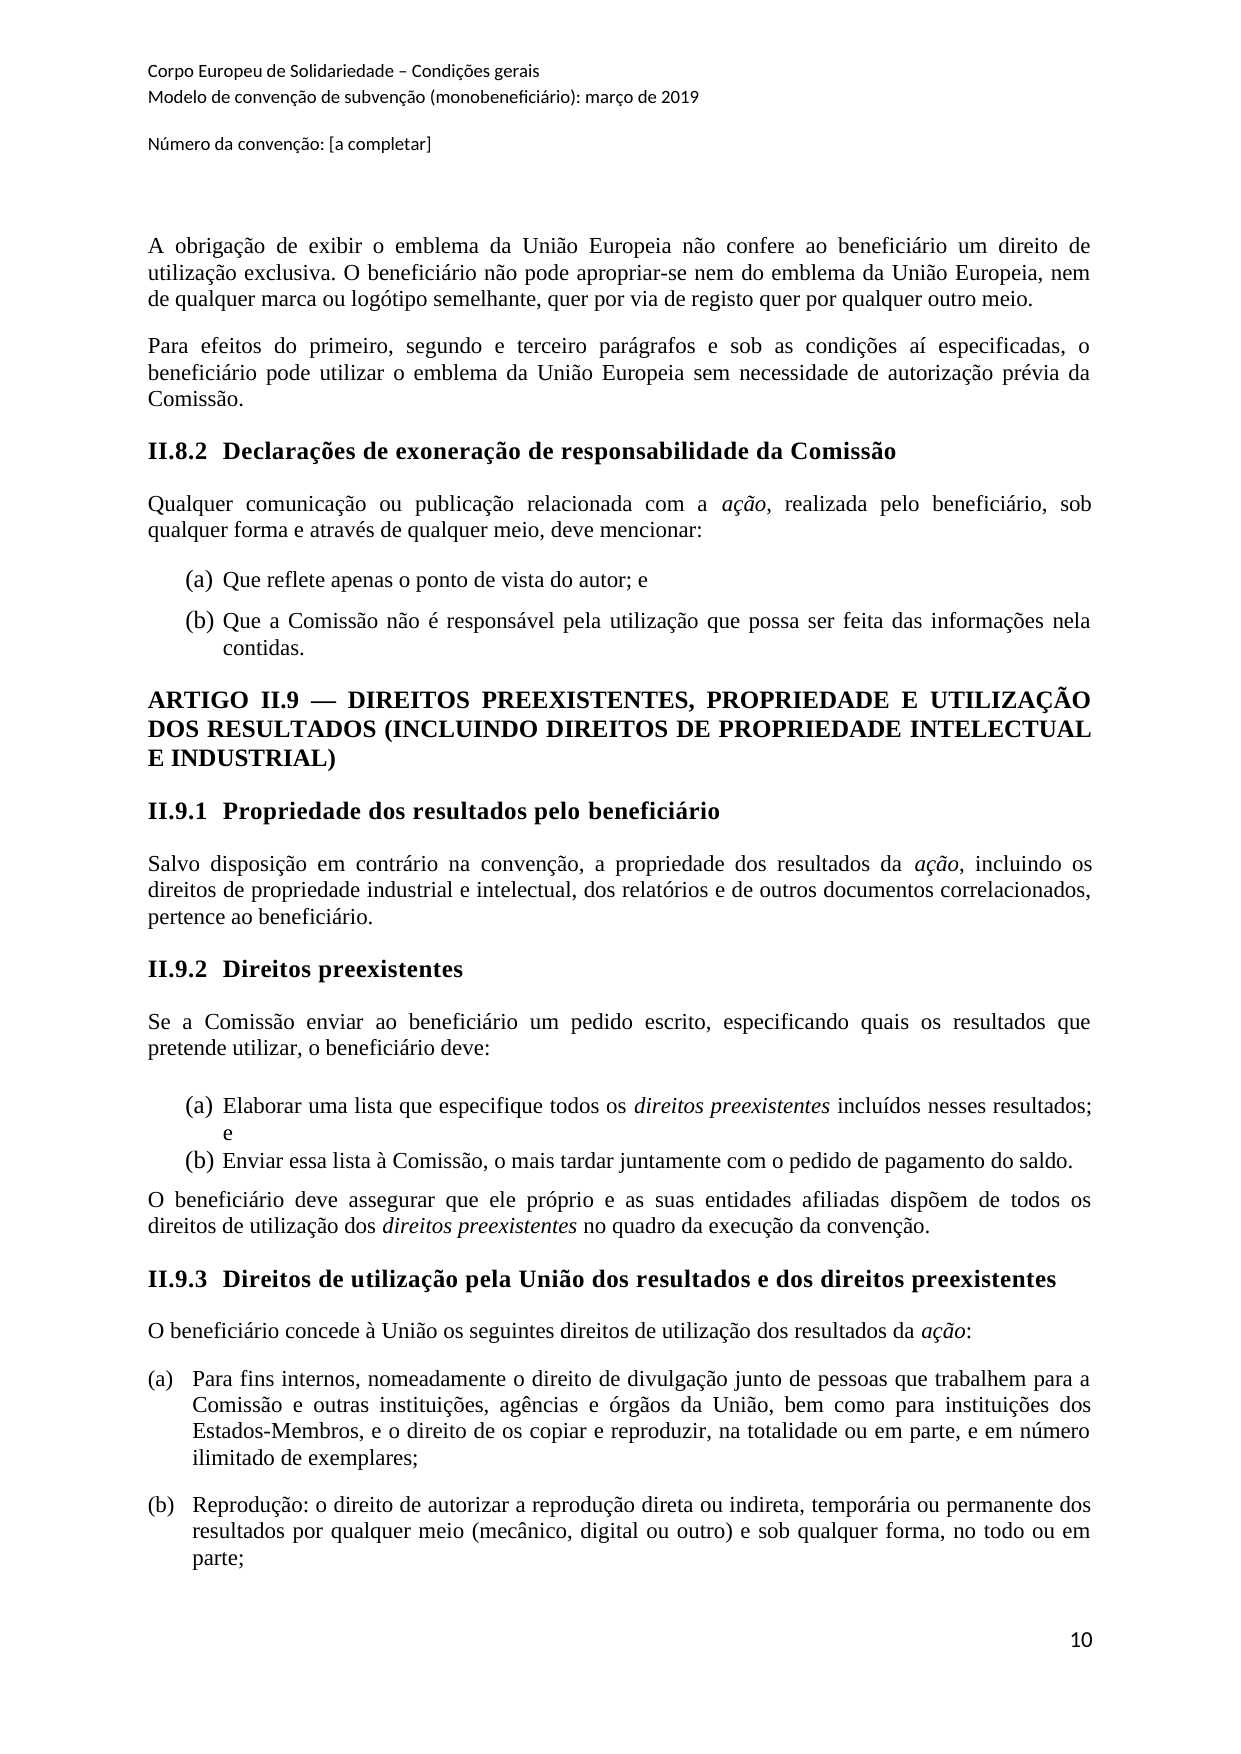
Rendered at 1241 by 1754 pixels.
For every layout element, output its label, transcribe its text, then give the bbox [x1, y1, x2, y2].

list Enviar essa lista à Comissão, o mais tardar juntamente com o pedido de pagamento do saldo. [185, 1145, 1092, 1174]
list Elaborar uma lista que especifique todos os direitos preexistentes incluídos nesses resultados; e [185, 1090, 1092, 1145]
subtitle Artigo II.9 — Direitos preexistentes, propriedade e utilização dos resultados (incluindo direitos de propriedade intelectual e industrial) [148, 685, 1092, 771]
list Que a Comissão não é responsável pela utilização que possa ser feita das informações nela contidas. [185, 605, 1092, 660]
text O beneficiário deve assegurar que ele próprio e as suas entidades afiliadas dispõem de todos os direitos de utilização dos direitos preexistentes no quadro da execução da convenção. [148, 1186, 1092, 1239]
text (b) Reprodução: o direito de autorizar a reprodução direta ou indireta, temporária ou permanente dos resultados por qualquer meio (mecânico, digital ou outro) e sob qualquer forma, no todo ou em parte; [148, 1491, 1092, 1570]
subtitle II.9.2 Direitos preexistentes [148, 954, 1092, 983]
text Salvo disposição em contrário na convenção, a propriedade dos resultados da ação, incluindo os direitos de propriedade industrial e intelectual, dos relatórios e de outros documentos correlacionados, pertence ao beneficiário. [148, 850, 1092, 929]
subtitle II.9.3 Direitos de utilização pela União dos resultados e dos direitos preexistentes [148, 1264, 1092, 1293]
text Para efeitos do primeiro, segundo e terceiro parágrafos e sob as condições aí especificadas, o beneficiário pode utilizar o emblema da União Europeia sem necessidade de autorização prévia da Comissão. [148, 332, 1092, 411]
list Que reflete apenas o ponto de vista do autor; e [185, 564, 1092, 592]
text (a) Para fins internos, nomeadamente o direito de divulgação junto de pessoas que trabalhem para a Comissão e outras instituições, agências e órgãos da União, bem como para instituições dos Estados-Membros, e o direito de os copiar e reproduzir, na totalidade ou em parte, e em número ilimitado de exemplares; [148, 1365, 1092, 1470]
subtitle II.9.1 Propriedade dos resultados pelo beneficiário [148, 796, 1092, 825]
text O beneficiário concede à União os seguintes direitos de utilização dos resultados da ação: [148, 1318, 1092, 1344]
text Qualquer comunicação ou publicação relacionada com a ação, realizada pelo beneficiário, sob qualquer forma e através de qualquer meio, deve mencionar: [148, 490, 1092, 543]
text Se a Comissão enviar ao beneficiário um pedido escrito, especificando quais os resultados que pretende utilizar, o beneficiário deve: [148, 1008, 1092, 1061]
text A obrigação de exibir o emblema da União Europeia não confere ao beneficiário um direito de utilização exclusiva. O beneficiário não pode apropriar-se nem do emblema da União Europeia, nem de qualquer marca ou logótipo semelhante, quer por via de registo quer por qualquer outro meio. [148, 232, 1092, 312]
subtitle II.8.2 Declarações de exoneração de responsabilidade da Comissão [148, 436, 1092, 465]
